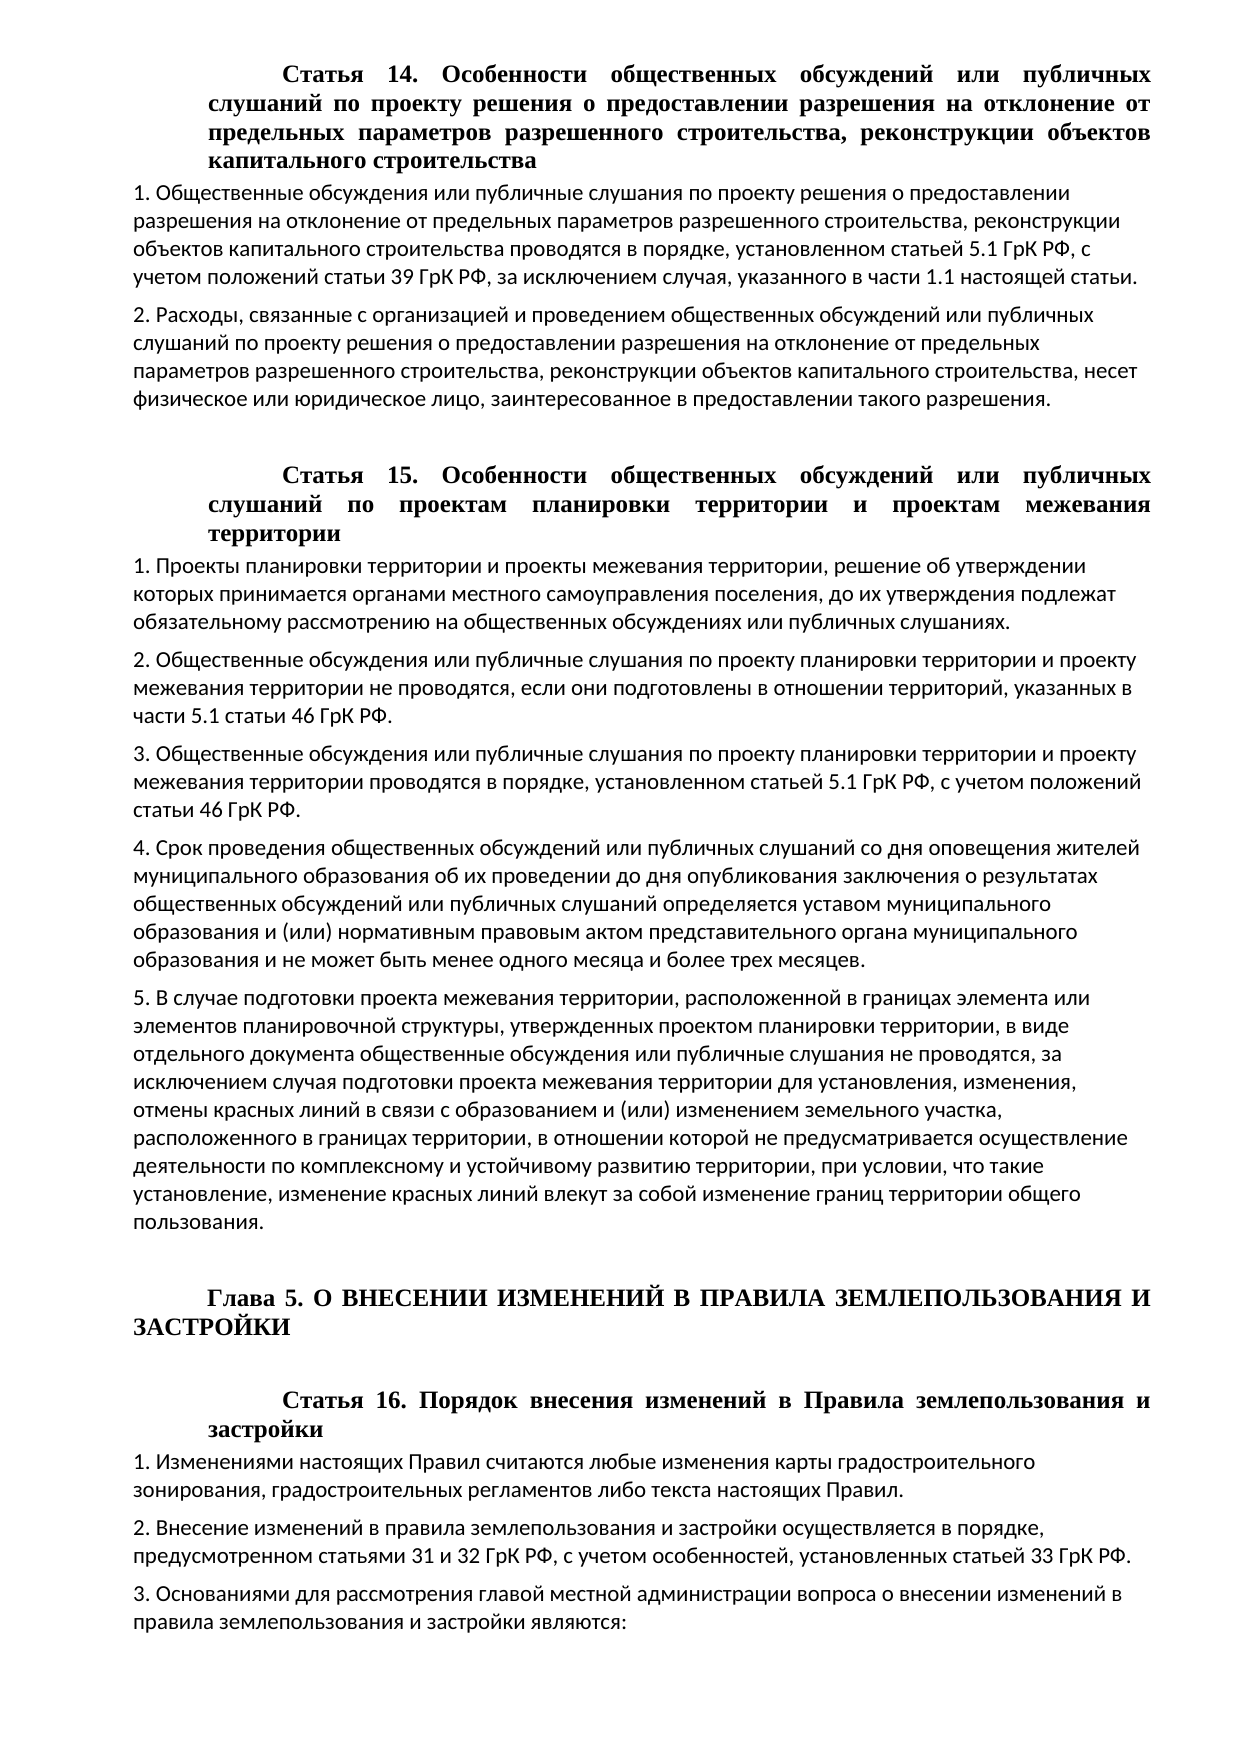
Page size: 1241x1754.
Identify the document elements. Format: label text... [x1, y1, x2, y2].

text 1. Проекты планировки территории и проекты межевания территории, решение об утверждении которых принимается органами местного самоуправления поселения, до их утверждения подлежат обязательному рассмотрению на общественных обсуждениях или публичных слушаниях. [133, 551, 1152, 635]
text 1. Изменениями настоящих Правил считаются любые изменения карты градостроительного зонирования, градостроительных регламентов либо текста настоящих Правил. [133, 1447, 1152, 1503]
text 3. Общественные обсуждения или публичные слушания по проекту планировки территории и проекту межевания территории проводятся в порядке, установленном статьей 5.1 ГрК РФ, с учетом положений статьи 46 ГрК РФ. [133, 739, 1152, 823]
text 2. Внесение изменений в правила землепользования и застройки осуществляется в порядке, предусмотренном статьями 31 и 32 ГрК РФ, с учетом особенностей, установленных статьей 33 ГрК РФ. [133, 1513, 1152, 1569]
text 2. Расходы, связанные с организацией и проведением общественных обсуждений или публичных слушаний по проекту решения о предоставлении разрешения на отклонение от предельных параметров разрешенного строительства, реконструкции объектов капитального строительства, несет физическое или юридическое лицо, заинтересованное в предоставлении такого разрешения. [133, 300, 1152, 412]
text 3. Основаниями для рассмотрения главой местной администрации вопроса о внесении изменений в правила землепользования и застройки являются: [133, 1579, 1152, 1635]
text 1. Общественные обсуждения или публичные слушания по проекту решения о предоставлении разрешения на отклонение от предельных параметров разрешенного строительства, реконструкции объектов капитального строительства проводятся в порядке, установленном статьей 5.1 ГрК РФ, с учетом положений статьи 39 ГрК РФ, за исключением случая, указанного в части 1.1 настоящей статьи. [133, 178, 1152, 290]
subtitle Статья 16. Порядок внесения изменений в Правила землепользования и застройки [208, 1386, 1152, 1443]
subtitle Статья 15. Особенности общественных обсуждений или публичных слушаний по проектам планировки территории и проектам межевания территории [208, 460, 1152, 547]
text 2. Общественные обсуждения или публичные слушания по проекту планировки территории и проекту межевания территории не проводятся, если они подготовлены в отношении территорий, указанных в части 5.1 статьи 46 ГрК РФ. [133, 645, 1152, 729]
text 4. Срок проведения общественных обсуждений или публичных слушаний со дня оповещения жителей муниципального образования об их проведении до дня опубликования заключения о результатах общественных обсуждений или публичных слушаний определяется уставом муниципального образования и (или) нормативным правовым актом представительного органа муниципального образования и не может быть менее одного месяца и более трех месяцев. [133, 833, 1152, 973]
text 5. В случае подготовки проекта межевания территории, расположенной в границах элемента или элементов планировочной структуры, утвержденных проектом планировки территории, в виде отдельного документа общественные обсуждения или публичные слушания не проводятся, за исключением случая подготовки проекта межевания территории для установления, изменения, отмены красных линий в связи с образованием и (или) изменением земельного участка, расположенного в границах территории, в отношении которой не предусматривается осуществление деятельности по комплексному и устойчивому развитию территории, при условии, что такие установление, изменение красных линий влекут за собой изменение границ территории общего пользования. [133, 983, 1152, 1235]
subtitle Статья 14. Особенности общественных обсуждений или публичных слушаний по проекту решения о предоставлении разрешения на отклонение от предельных параметров разрешенного строительства, реконструкции объектов капитального строительства [208, 59, 1152, 174]
subtitle Глава 5. О ВНЕСЕНИИ ИЗМЕНЕНИЙ В ПРАВИЛА ЗЕМЛЕПОЛЬЗОВАНИЯ И ЗАСТРОЙКИ [133, 1283, 1152, 1341]
